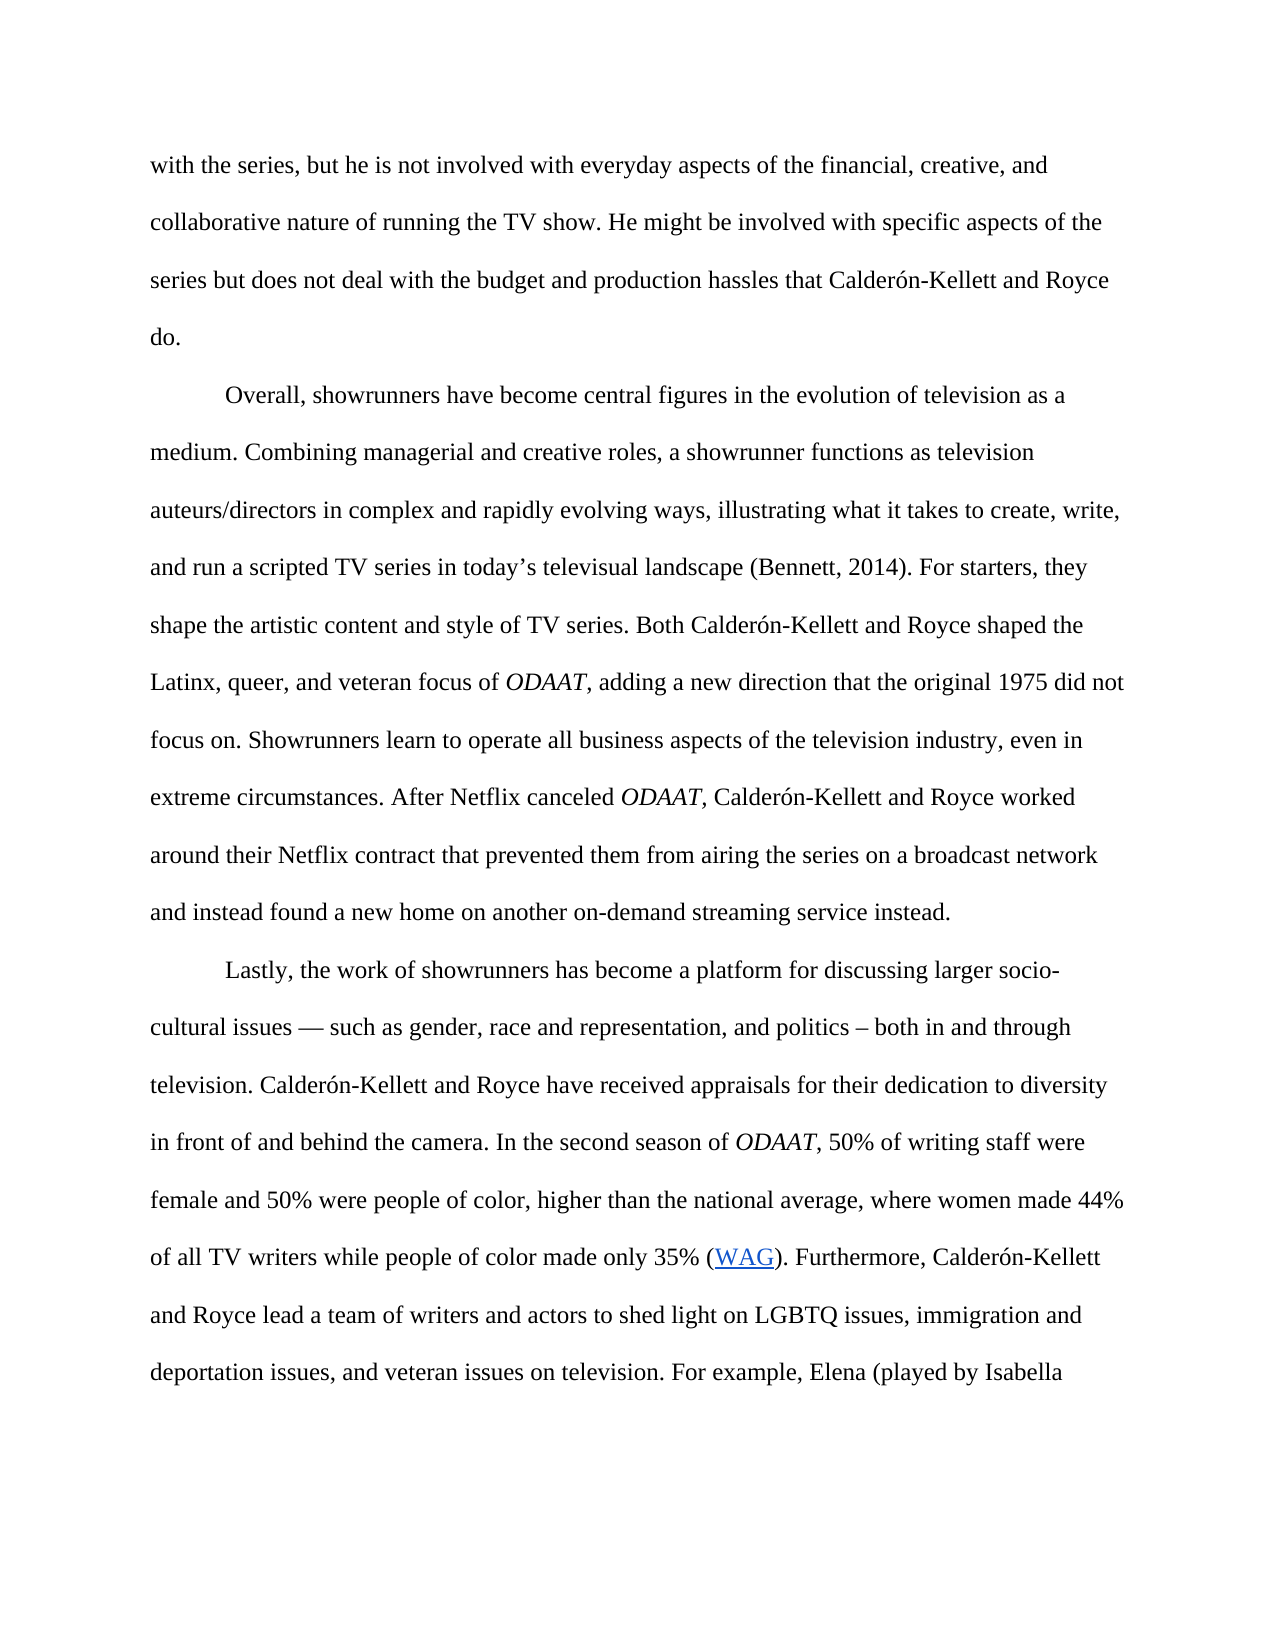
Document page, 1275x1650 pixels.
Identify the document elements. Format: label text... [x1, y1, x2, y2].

text Overall, showrunners have become central figures in the evolution of television as a medium. Combining managerial and creative roles, a showrunner functions as television auteurs/directors in complex and rapidly evolving ways, illustrating what it takes to create, write, and run a scripted TV series in today’s televisual landscape (Bennett, 2014). For starters, they shape the artistic content and style of TV series. Both Calderón-Kellett and Royce shaped the Latinx, queer, and veteran focus of ODAAT, adding a new direction that the original 1975 did not focus on. Showrunners learn to operate all business aspects of the television industry, even in extreme circumstances. After Netflix canceled ODAAT, Calderón-Kellett and Royce worked around their Netflix contract that prevented them from airing the series on a broadcast network and instead found a new home on another on-demand streaming service instead. [150, 380, 1125, 926]
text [150, 150, 1125, 351]
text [150, 955, 1125, 1386]
